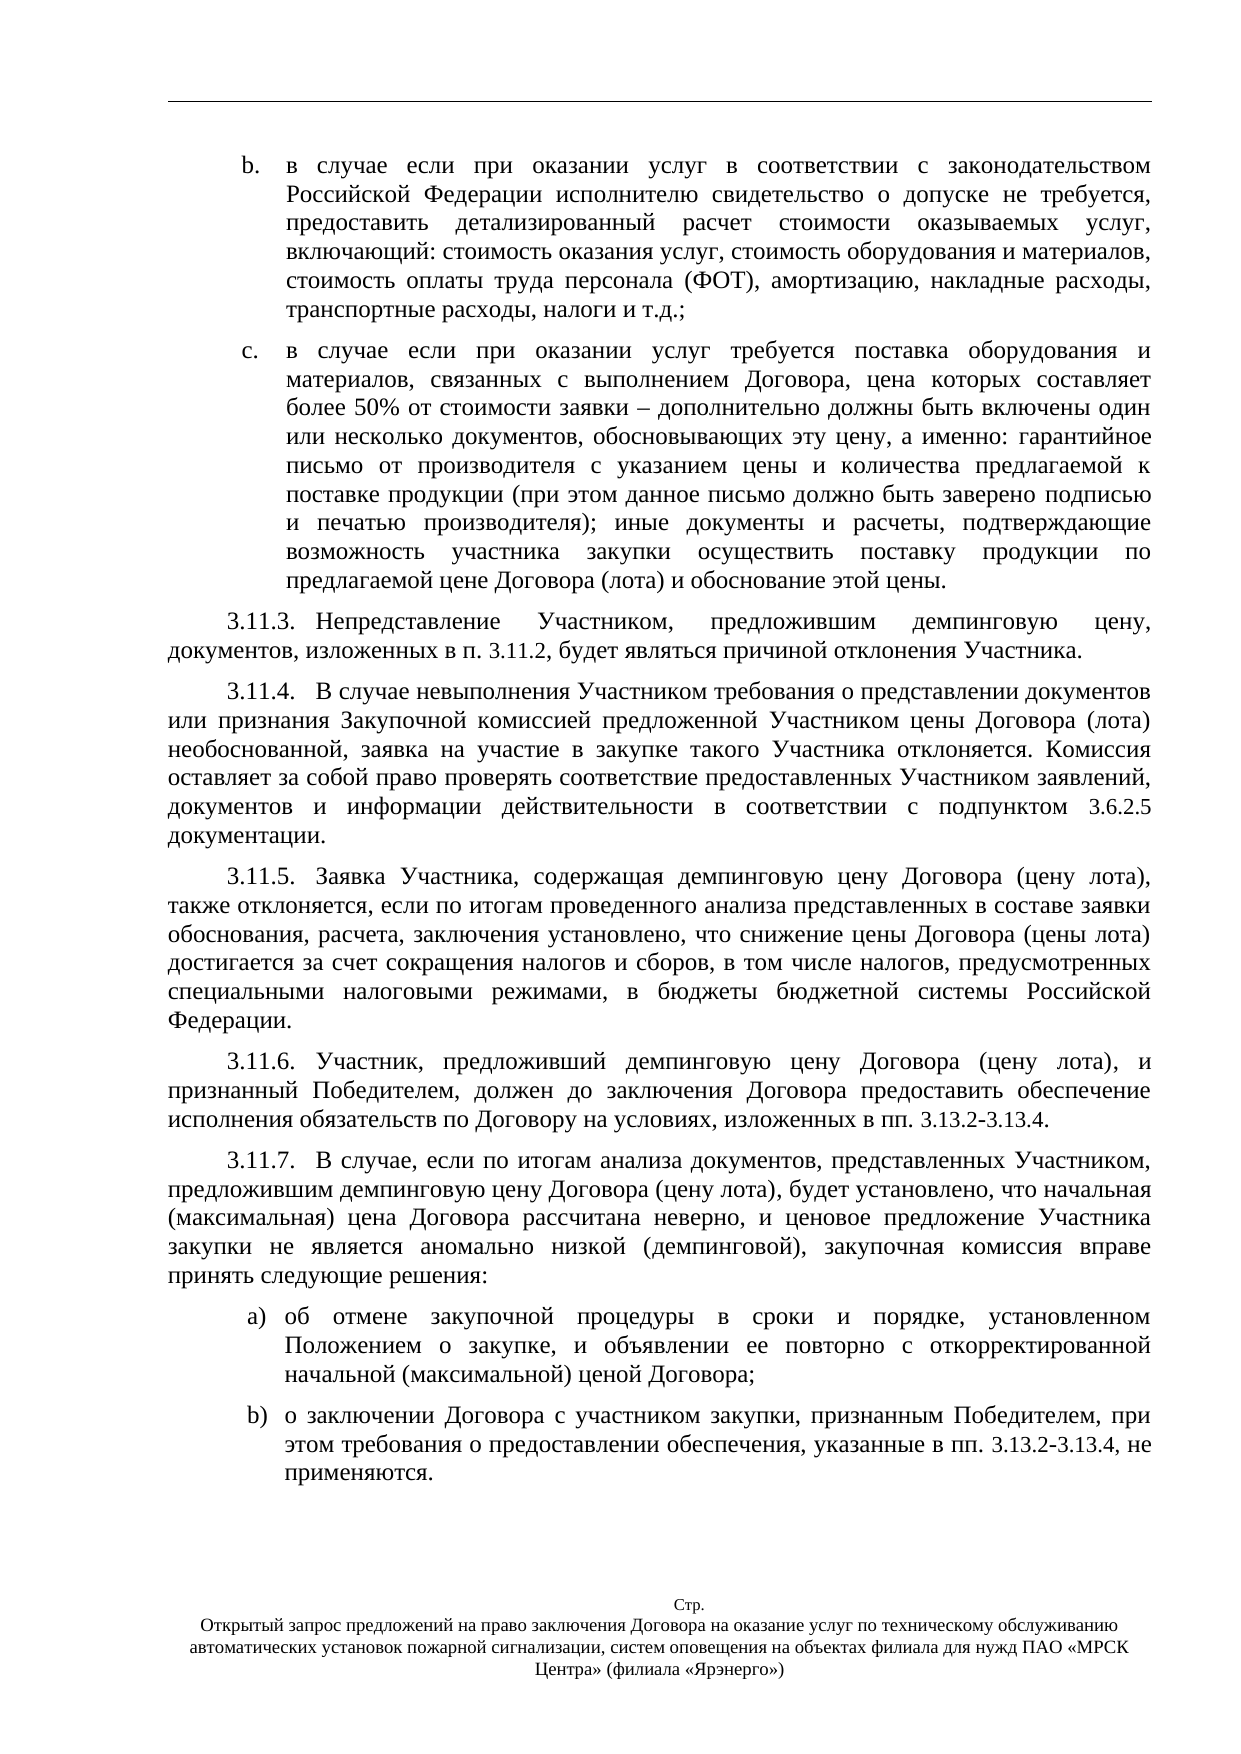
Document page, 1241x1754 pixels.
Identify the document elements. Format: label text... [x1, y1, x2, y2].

list Заявка Участника, содержащая демпинговую цену Договора (цену лота), также отклоняется, если по итогам проведенного анализа представленных в составе заявки обоснования, расчета, заключения установлено, что снижение цены Договора (цены лота) достигается за счет сокращения налогов и сборов, в том числе налогов, предусмотренных специальными налоговыми режимами, в бюджеты бюджетной системы Российской Федерации. [168, 861, 1152, 1034]
list в случае если при оказании услуг требуется поставка оборудования и материалов, связанных с выполнением Договора, цена которых составляет более 50% от стоимости заявки – дополнительно должны быть включены один или несколько документов, обосновывающих эту цену, а именно: гарантийное письмо от производителя с указанием цены и количества предлагаемой к поставке продукции (при этом данное письмо должно быть заверено подписью и печатью производителя); иные документы и расчеты, подтверждающие возможность участника закупки осуществить поставку продукции по предлагаемой цене Договора (лота) и обоснование этой цены. [241, 335, 1152, 594]
list Участник, предложивший демпинговую цену Договора (цену лота), и признанный Победителем, должен до заключения Договора предоставить обеспечение исполнения обязательств по Договору на условиях, изложенных в пп. 3.13.2-3.13.4. [168, 1046, 1152, 1132]
list В случае невыполнения Участником требования о представлении документов или признания Закупочной комиссией предложенной Участником цены Договора (лота) необоснованной, заявка на участие в закупке такого Участника отклоняется. Комиссия оставляет за собой право проверять соответствие предоставленных Участником заявлений, документов и информации действительности в соответствии с подпунктом 3.6.2.5 документации. [168, 676, 1152, 849]
list Непредставление Участником, предложившим демпинговую цену, документов, изложенных в п. 3.11.2, будет являться причиной отклонения Участника. [168, 606, 1152, 664]
list В случае, если по итогам анализа документов, представленных Участником, предложившим демпинговую цену Договора (цену лота), будет установлено, что начальная (максимальная) цена Договора рассчитана неверно, и ценовое предложение Участника закупки не является аномально низкой (демпинговой), закупочная комиссия вправе принять следующие решения: [168, 1145, 1152, 1289]
list в случае если при оказании услуг в соответствии с законодательством Российской Федерации исполнителю свидетельство о допуске не требуется, предоставить детализированный расчет стоимости оказываемых услуг, включающий: стоимость оказания услуг, стоимость оборудования и материалов, стоимость оплаты труда персонала (ФОТ), амортизацию, накладные расходы, транспортные расходы, налоги и т.д.; [241, 150, 1152, 322]
list об отмене закупочной процедуры в сроки и порядке, установленном Положением о закупке, и объявлении ее повторно с откорректированной начальной (максимальной) ценой Договора; [247, 1301, 1152, 1387]
list о заключении Договора с участником закупки, признанным Победителем, при этом требования о предоставлении обеспечения, указанные в пп. 3.13.2-3.13.4, не применяются. [247, 1400, 1152, 1486]
